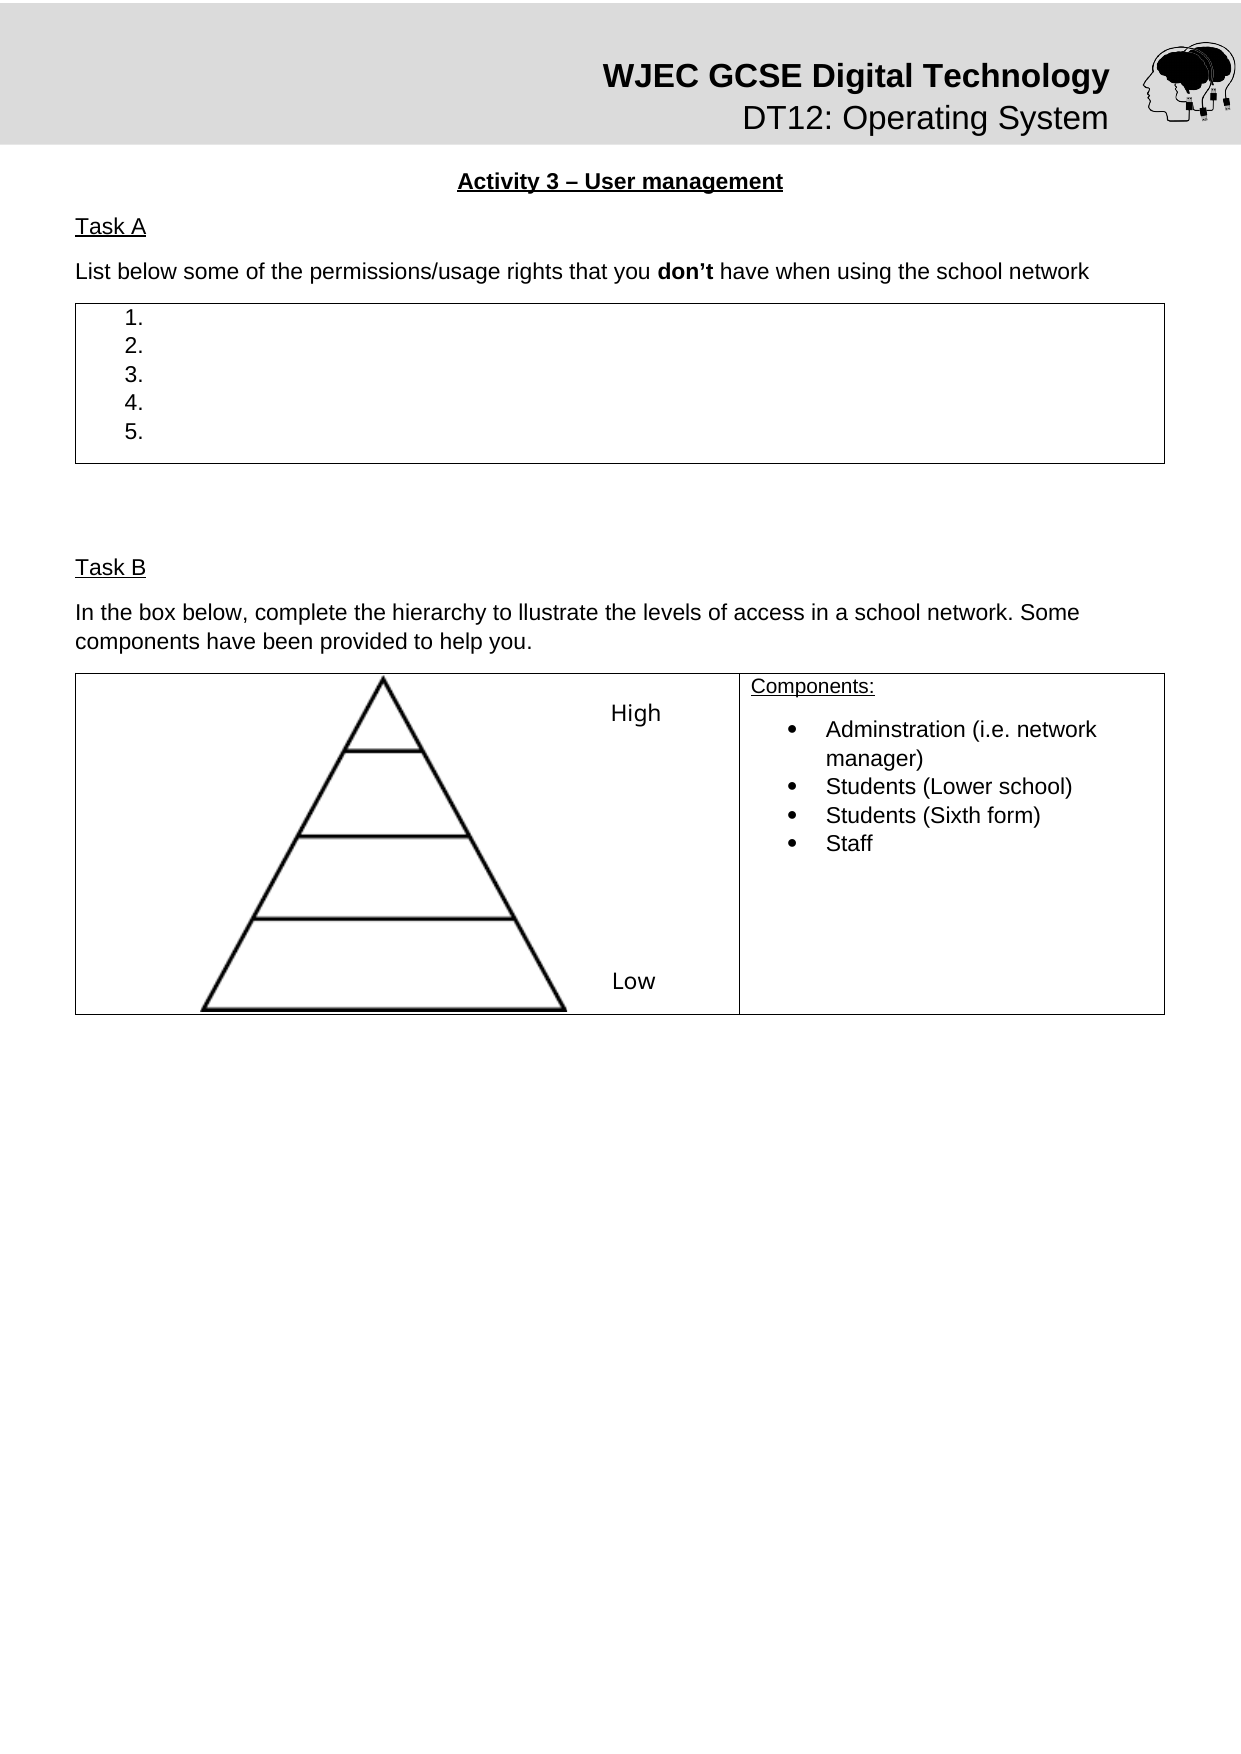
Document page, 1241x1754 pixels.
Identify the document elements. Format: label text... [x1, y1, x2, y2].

text In the box below, complete the hierarchy to llustrate the levels of access in a school network. Some components have been provided to help you. [75, 599, 1165, 654]
picture [200, 675, 568, 1012]
text Activity 3 – User management [75, 168, 1165, 194]
text Task A [75, 213, 1165, 239]
table_header [76, 304, 1164, 463]
table_header Components: Adminstration (i.e. network manager) Students (Lower school) Students (Sixth form) Staff [740, 674, 1164, 1014]
picture [1137, 39, 1241, 137]
table_header [76, 674, 739, 1014]
text List below some of the permissions/usage rights that you don’t have when using the school network [75, 258, 1165, 284]
text Task B [75, 554, 1165, 580]
